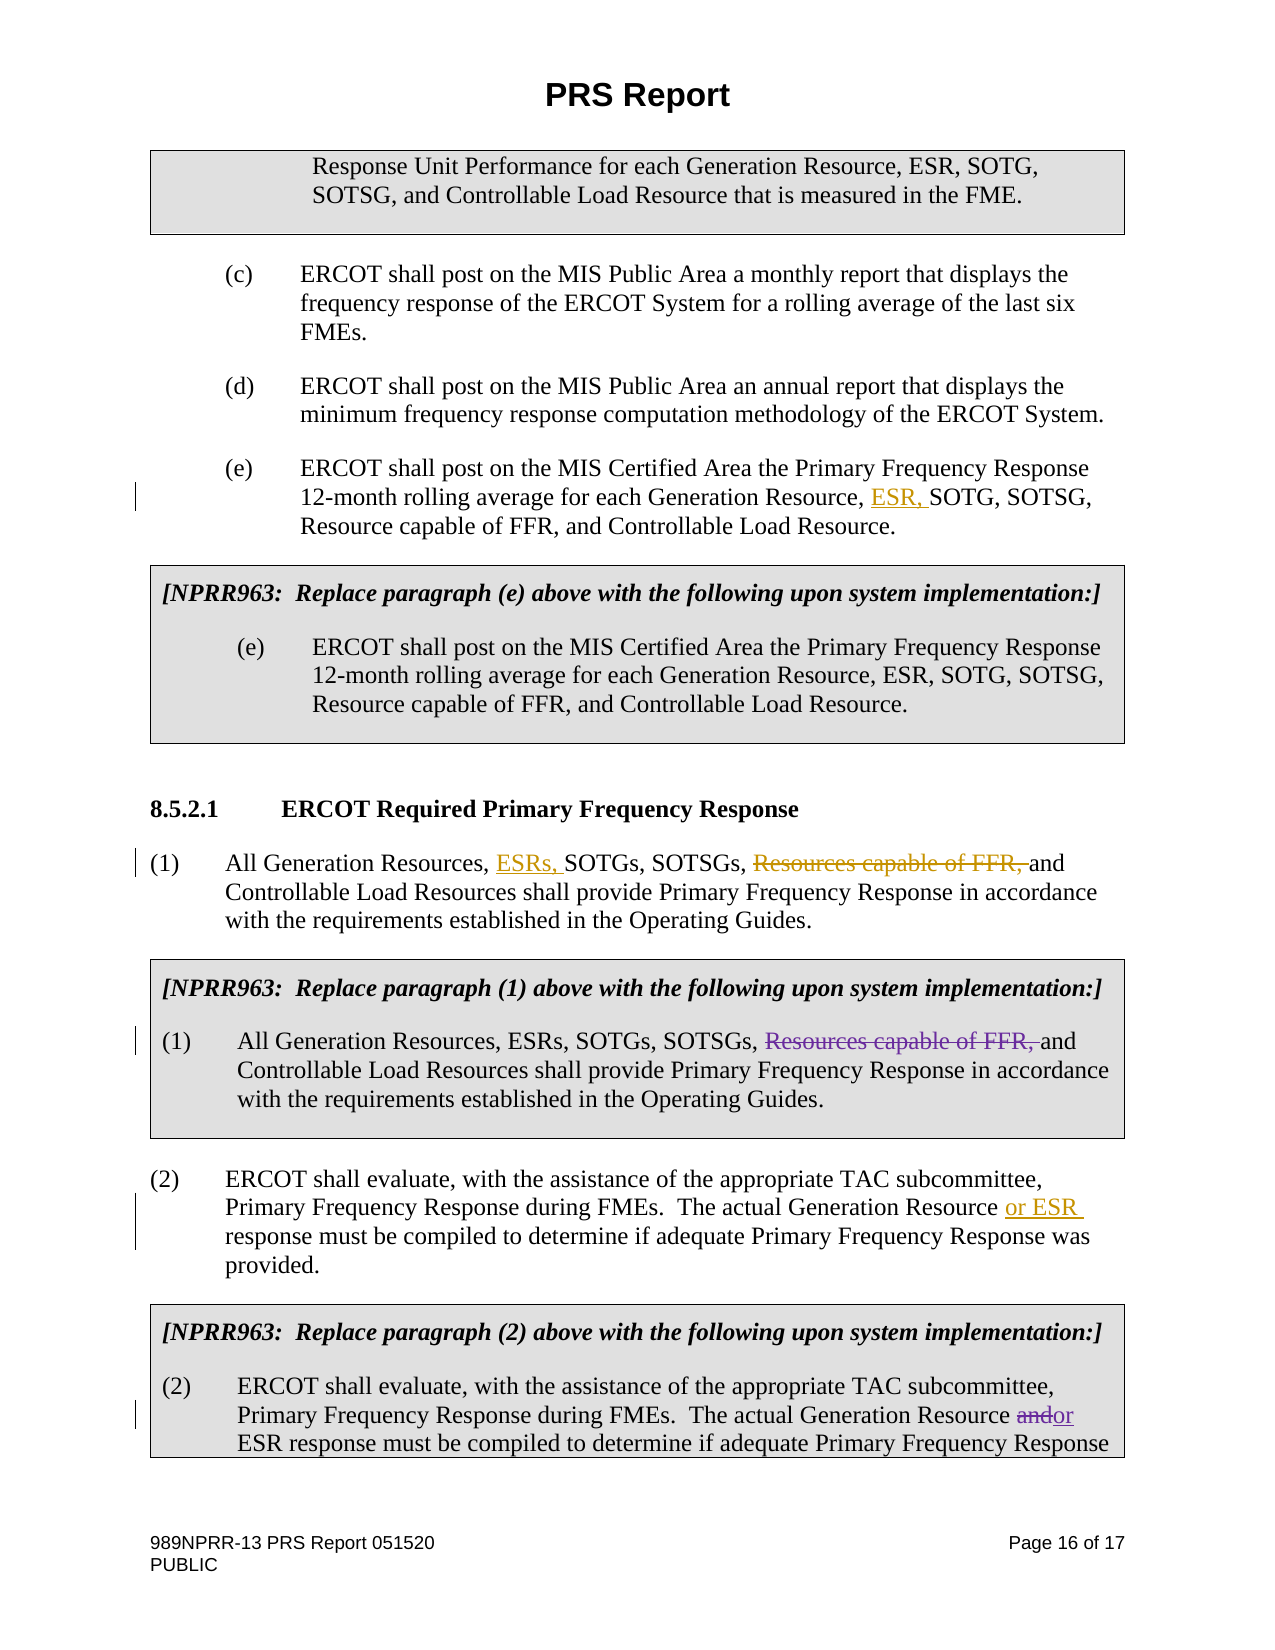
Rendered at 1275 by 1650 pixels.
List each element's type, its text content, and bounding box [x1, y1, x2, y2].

text (e) ERCOT shall post on the MIS Certified Area the Primary Frequency Response 12-month rolling average for each Generation Resource, SOTG, SOTSG, Resource capable of FFR, and Controllable Load Resource. [225, 453, 1125, 539]
text 8.5.2.1 ERCOT Required Primary Frequency Response [150, 794, 1125, 823]
table_header [NPRR963: Replace paragraph (e) above with the following upon system implementation:] (e) ERCOT shall post on the MIS Certified Area the Primary Frequency Response 12-month rolling average for each Generation Resource, ESR, SOTG, SOTSG, Resource capable of FFR, and Controllable Load Resource. [151, 566, 1124, 743]
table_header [151, 1305, 1124, 1457]
text (1) All Generation Resources, SOTGs, SOTSGs, and Controllable Load Resources shall provide Primary Frequency Response in accordance with the requirements established in the Operating Guides. [150, 848, 1125, 934]
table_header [151, 151, 1124, 233]
text (c) ERCOT shall post on the MIS Public Area a monthly report that displays the frequency response of the ERCOT System for a rolling average of the last six FMEs. [225, 259, 1125, 346]
table_header [NPRR963: Replace paragraph (1) above with the following upon system implementation:] (1) All Generation Resources, ESRs, SOTGs, SOTSGs, and Controllable Load Resources shall provide Primary Frequency Response in accordance with the requirements established in the Operating Guides. [151, 960, 1124, 1138]
text (2) ERCOT shall evaluate, with the assistance of the appropriate TAC subcommittee, Primary Frequency Response during FMEs. The actual Generation Resource response must be compiled to determine if adequate Primary Frequency Response was provided. [150, 1164, 1125, 1279]
text (d) ERCOT shall post on the MIS Public Area an annual report that displays the minimum frequency response computation methodology of the ERCOT System. [225, 371, 1125, 428]
